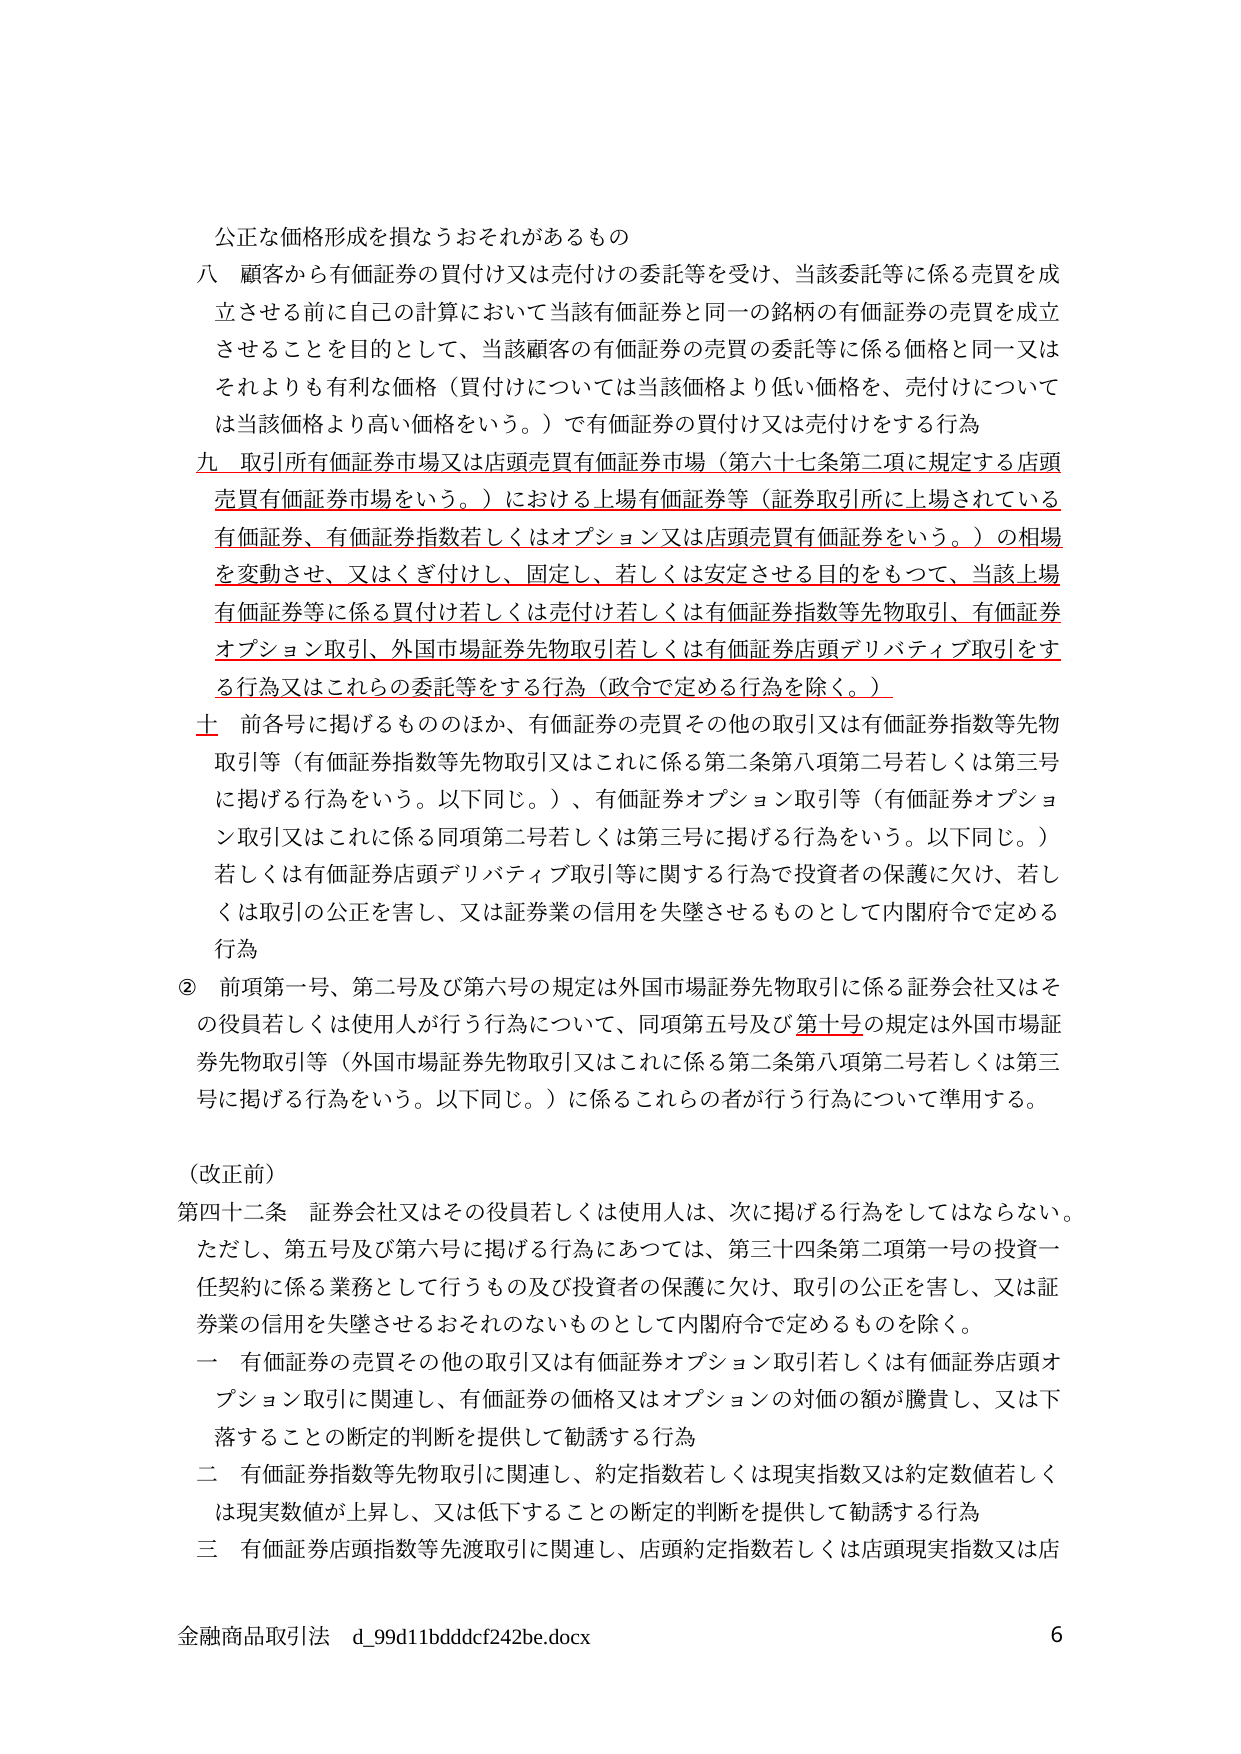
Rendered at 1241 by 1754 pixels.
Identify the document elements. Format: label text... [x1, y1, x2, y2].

text ② 前項第一号、第二号及び第六号の規定は外国市場証券先物取引に係る証券会社又はその役員若しくは使用人が行う行為について、同項第五号及び第十号の規定は外国市場証券先物取引等（外国市場証券先物取引又はこれに係る第二条第八項第二号若しくは第三号に掲げる行為をいう。以下同じ。）に係るこれらの者が行う行為について準用する。 [177, 967, 1063, 1117]
text 第四十二条 証券会社又はその役員若しくは使用人は、次に掲げる行為をしてはならない。ただし、第五号及び第六号に掲げる行為にあつては、第三十四条第二項第一号の投資一任契約に係る業務として行うもの及び投資者の保護に欠け、取引の公正を害し、又は証券業の信用を失墜させるおそれのないものとして内閣府令で定めるものを除く。 [177, 1192, 1063, 1342]
text 二 有価証券指数等先物取引に関連し、約定指数若しくは現実指数又は約定数値若しくは現実数値が上昇し、又は低下することの断定的判断を提供して勧誘する行為 [196, 1454, 1063, 1529]
text 十 前各号に掲げるもののほか、有価証券の売買その他の取引又は有価証券指数等先物取引等（有価証券指数等先物取引又はこれに係る第二条第八項第二号若しくは第三号に掲げる行為をいう。以下同じ。）、有価証券オプション取引等（有価証券オプション取引又はこれに係る同項第二号若しくは第三号に掲げる行為をいう。以下同じ。）若しくは有価証券店頭デリバティブ取引等に関する行為で投資者の保護に欠け、若しくは取引の公正を害し、又は証券業の信用を失墜させるものとして内閣府令で定める行為 [196, 704, 1063, 967]
text 九 取引所有価証券市場又は店頭売買有価証券市場（第六十七条第二項に規定する店頭売買有価証券市場をいう。）における上場有価証券等（証券取引所に上場されている有価証券、有価証券指数若しくはオプション又は店頭売買有価証券をいう。）の相場を変動させ、又はくぎ付けし、固定し、若しくは安定させる目的をもつて、当該上場有価証券等に係る買付け若しくは売付け若しくは有価証券指数等先物取引、有価証券オプション取引、外国市場証券先物取引若しくは有価証券店頭デリバティブ取引をする行為又はこれらの委託等をする行為（政令で定める行為を除く。） [196, 442, 1063, 704]
text 一 有価証券の売買その他の取引又は有価証券オプション取引若しくは有価証券店頭オプション取引に関連し、有価証券の価格又はオプションの対価の額が騰貴し、又は下落することの断定的判断を提供して勧誘する行為 [196, 1342, 1063, 1454]
text （改正前） [177, 1154, 1063, 1192]
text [196, 217, 1063, 254]
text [196, 1529, 1063, 1567]
text 八 顧客から有価証券の買付け又は売付けの委託等を受け、当該委託等に係る売買を成立させる前に自己の計算において当該有価証券と同一の銘柄の有価証券の売買を成立させることを目的として、当該顧客の有価証券の売買の委託等に係る価格と同一又はそれよりも有利な価格（買付けについては当該価格より低い価格を、売付けについては当該価格より高い価格をいう。）で有価証券の買付け又は売付けをする行為 [196, 254, 1063, 442]
